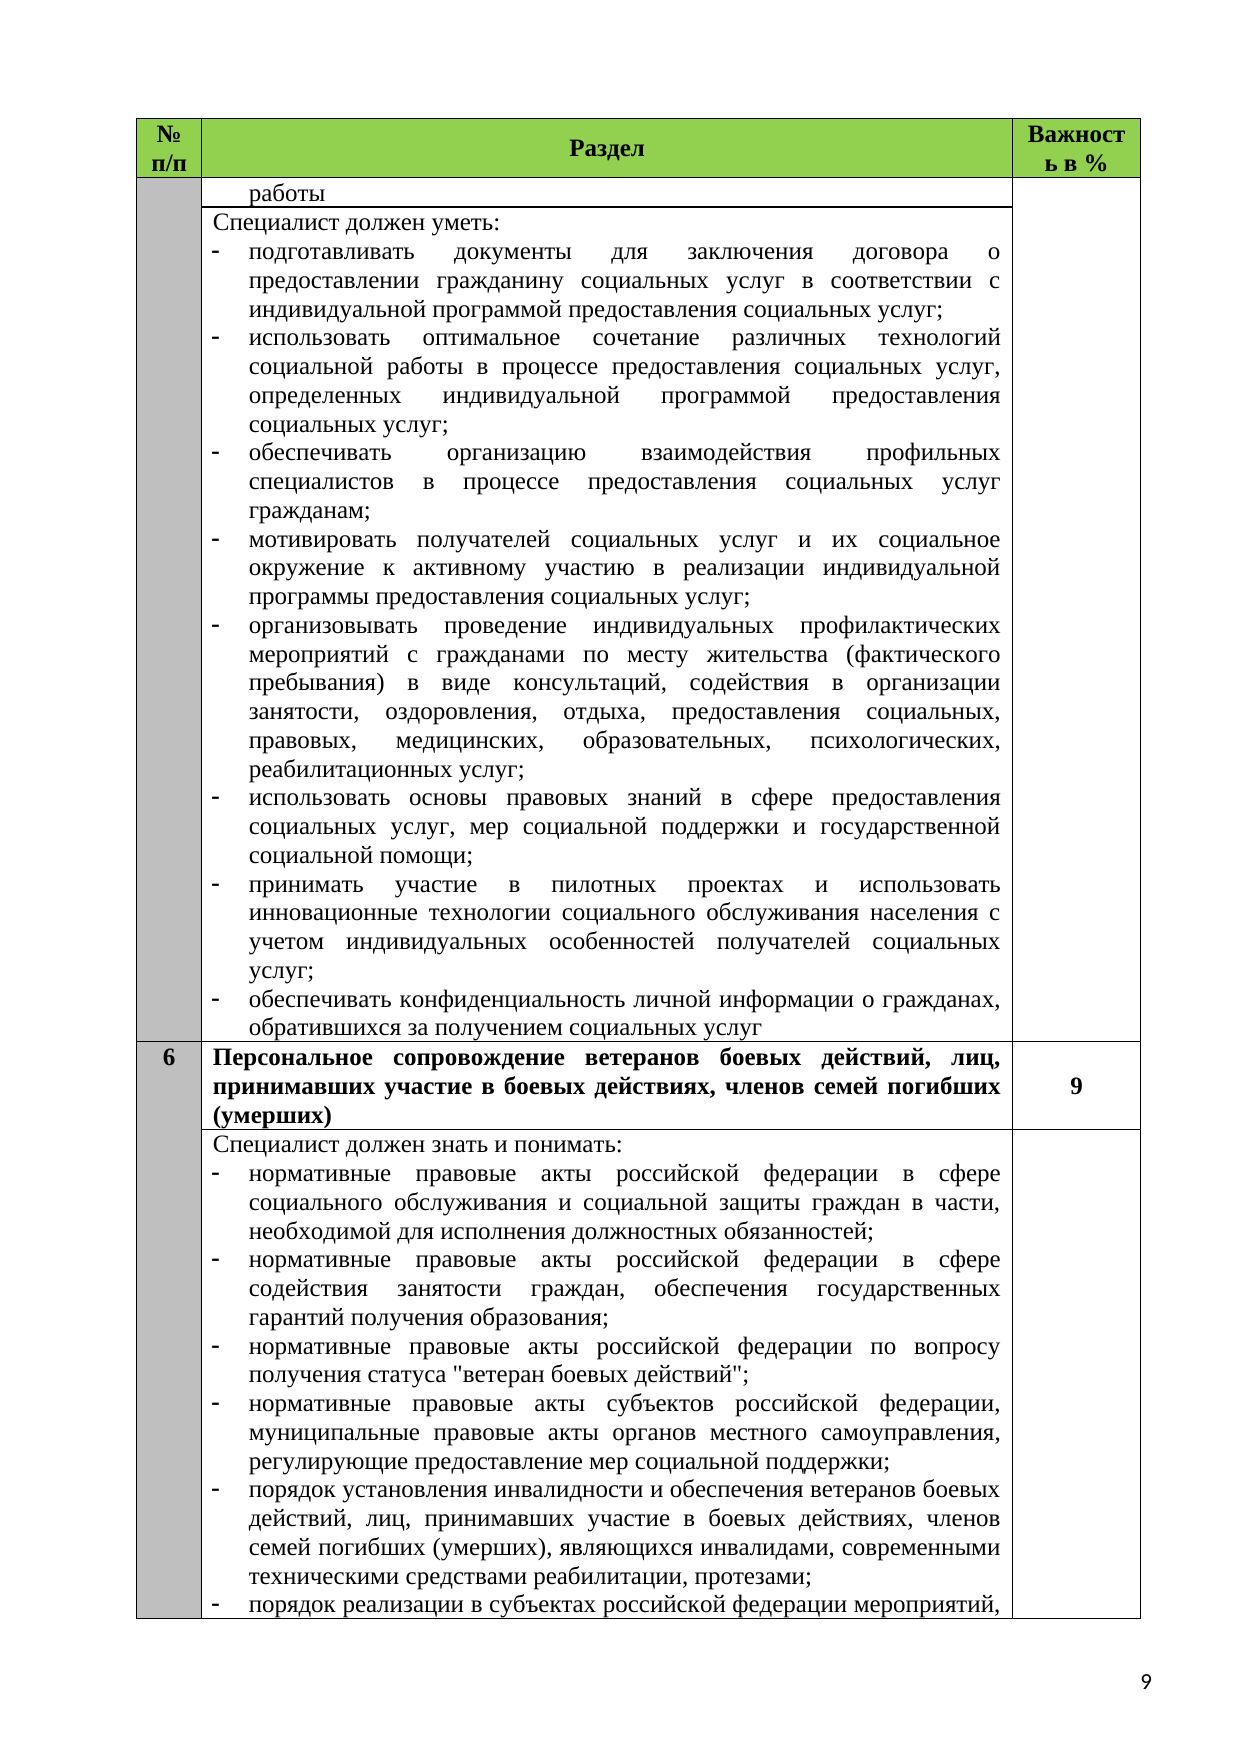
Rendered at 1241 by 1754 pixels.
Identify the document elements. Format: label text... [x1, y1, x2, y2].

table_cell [202, 1130, 1012, 1618]
table_cell [1013, 178, 1140, 1041]
table_header Важность в % [1013, 119, 1140, 177]
table_cell [1013, 1130, 1140, 1618]
table_cell Специалист должен уметь: подготавливать документы для заключения договора о предоставлении гражданину социальных услуг в соответствии с индивидуальной программой предоставления социальных услуг; использовать оптимальное сочетание различных технологий социальной работы в процессе предоставления социальных услуг, определенных индивидуальной программой предоставления социальных услуг; обеспечивать организацию взаимодействия профильных специалистов в процессе предоставления социальных услуг гражданам; мотивировать получателей социальных услуг и их социальное окружение к активному участию в реализации индивидуальной программы предоставления социальных услуг; организовывать проведение индивидуальных профилактических мероприятий с гражданами по месту жительства (фактического пребывания) в виде консультаций, содействия в организации занятости, оздоровления, отдыха, предоставления социальных, правовых, медицинских, образовательных, психологических, реабилитационных услуг; использовать основы правовых знаний в сфере предоставления социальных услуг, мер социальной поддержки и государственной социальной помощи; принимать участие в пилотных проектах и использовать инновационные технологии социального обслуживания населения с учетом индивидуальных особенностей получателей социальных услуг; обеспечивать конфиденциальность личной информации о гражданах, обратившихся за получением социальных услуг [202, 208, 1012, 1041]
table_header Раздел [202, 119, 1012, 177]
table_cell 6 [137, 1042, 201, 1618]
table_cell Персональное сопровождение ветеранов боевых действий, лиц, принимавших участие в боевых действиях, членов семей погибших (умерших) [202, 1042, 1012, 1128]
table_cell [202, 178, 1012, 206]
table_header № п/п [137, 119, 201, 177]
table_cell 9 [1013, 1042, 1140, 1128]
